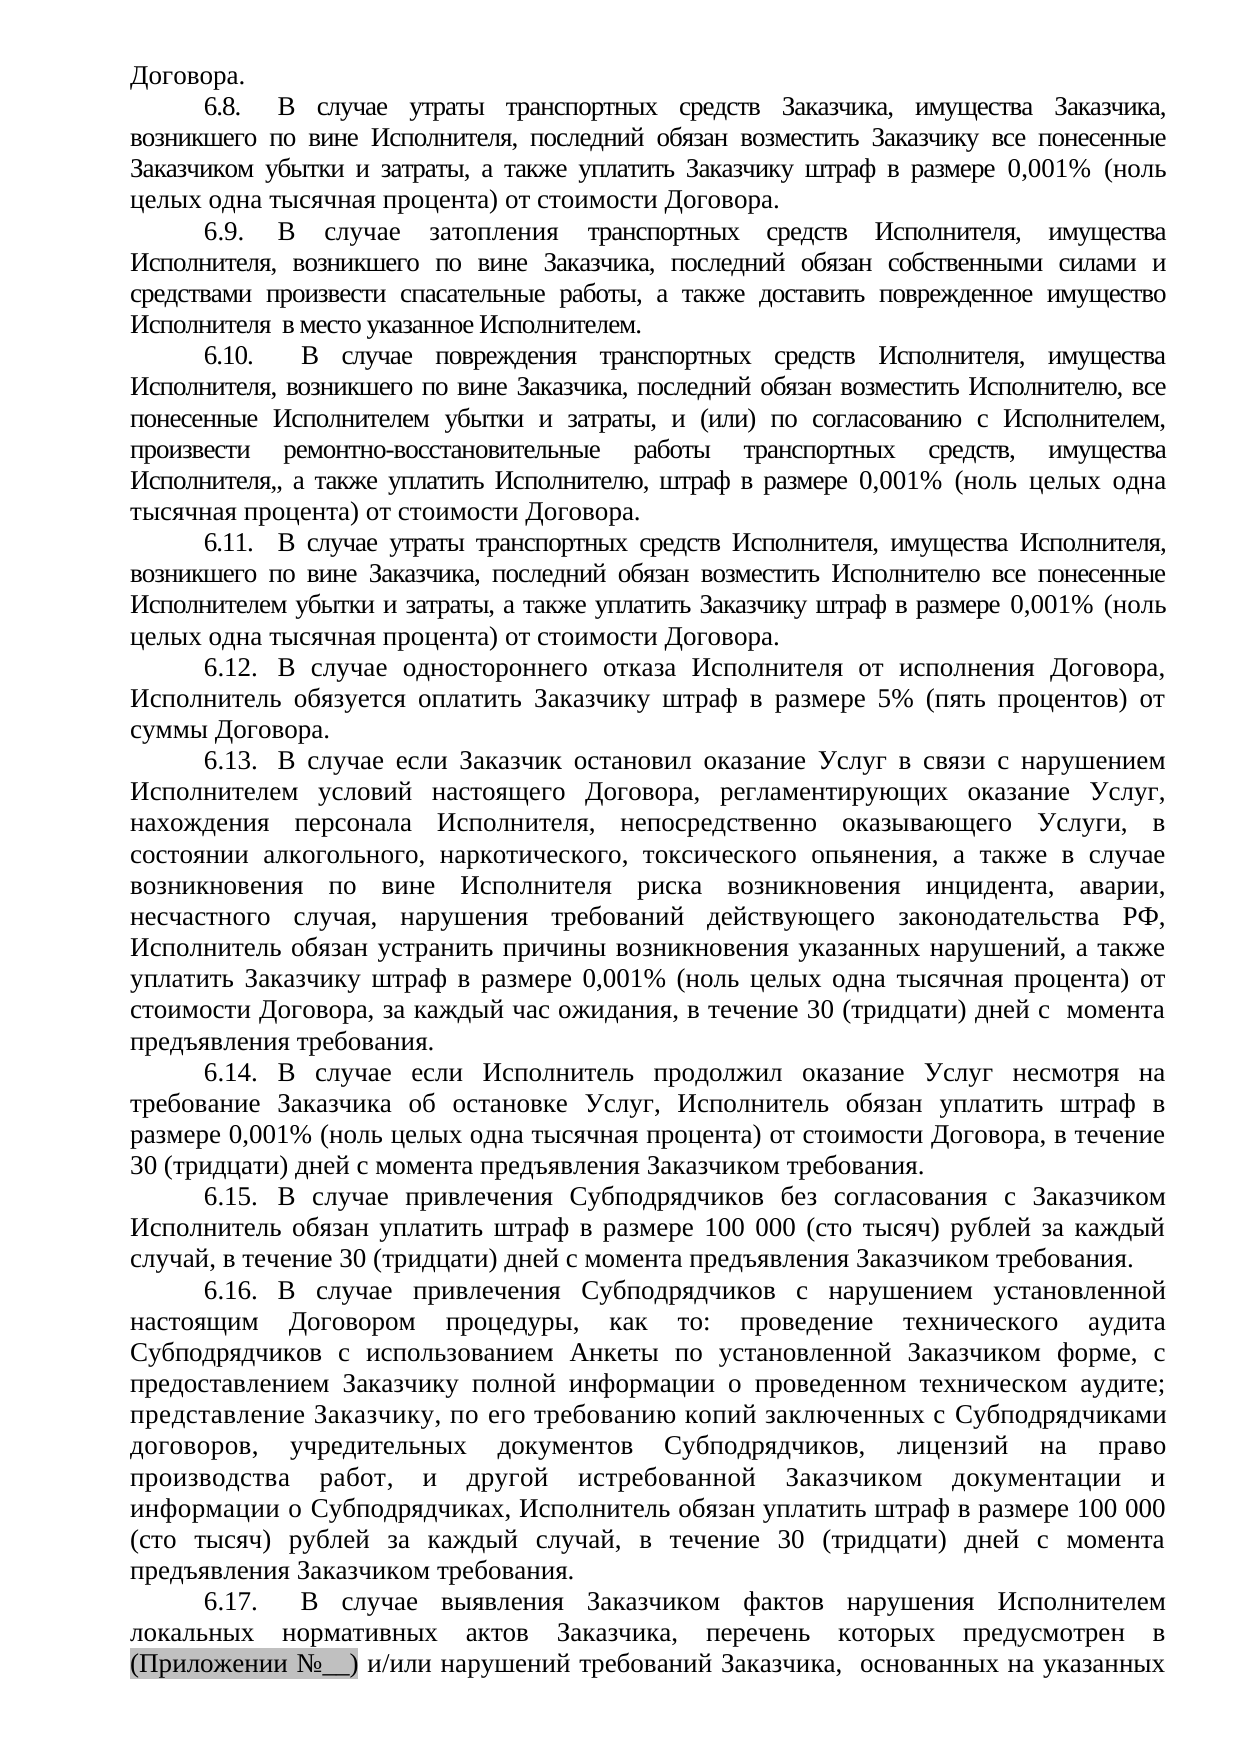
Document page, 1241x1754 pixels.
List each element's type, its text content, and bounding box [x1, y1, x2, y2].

list В случае если Исполнитель продолжил оказание Услуг несмотря на требование Заказчика об остановке Услуг, Исполнитель обязан уплатить штраф в размере 0,001% (ноль целых одна тысячная процента) от стоимости Договора, в течение 30 (тридцати) дней с момента предъявления Заказчиком требования. [130, 1056, 1167, 1180]
list В случае привлечения Субподрядчиков с нарушением установленной настоящим Договором процедуры, как то: проведение технического аудита Субподрядчиков с использованием Анкеты по установленной Заказчиком форме, с предоставлением Заказчику полной информации о проведенном техническом аудите; представление Заказчику, по его требованию копий заключенных с Субподрядчиками договоров, учредительных документов Субподрядчиков, лицензий на право производства работ, и другой истребованной Заказчиком документации и информации о Субподрядчиках, Исполнитель обязан уплатить штраф в размере 100 000 (сто тысяч) рублей за каждый случай, в течение 30 (тридцати) дней с момента предъявления Заказчиком требования. [130, 1274, 1167, 1585]
list В случае одностороннего отказа Исполнителя от исполнения Договора, Исполнитель обязуется оплатить Заказчику штраф в размере 5% (пять процентов) от суммы Договора. [130, 651, 1167, 744]
list В случае повреждения транспортных средств Исполнителя, имущества Исполнителя, возникшего по вине Заказчика, последний обязан возместить Исполнителю, все понесенные Исполнителем убытки и затраты, и (или) по согласованию с Исполнителем, произвести ремонтно-восстановительные работы транспортных средств, имущества Исполнителя,, а также уплатить Исполнителю, штраф в размере 0,001% (ноль целых одна тысячная процента) от стоимости Договора. [130, 339, 1167, 526]
list В случае привлечения Субподрядчиков без согласования с Заказчиком Исполнитель обязан уплатить штраф в размере 100 000 (сто тысяч) рублей за каждый случай, в течение 30 (тридцати) дней с момента предъявления Заказчиком требования. [130, 1180, 1167, 1274]
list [130, 59, 1167, 90]
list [130, 1585, 1167, 1679]
list В случае затопления транспортных средств Исполнителя, имущества Исполнителя, возникшего по вине Заказчика, последний обязан собственными силами и средствами произвести спасательные работы, а также доставить поврежденное имущество Исполнителя в место указанное Исполнителем. [130, 215, 1167, 339]
list В случае утраты транспортных средств Заказчика, имущества Заказчика, возникшего по вине Исполнителя, последний обязан возместить Заказчику все понесенные Заказчиком убытки и затраты, а также уплатить Заказчику штраф в размере 0,001% (ноль целых одна тысячная процента) от стоимости Договора. [130, 90, 1167, 215]
list В случае если Заказчик остановил оказание Услуг в связи с нарушением Исполнителем условий настоящего Договора, регламентирующих оказание Услуг, нахождения персонала Исполнителя, непосредственно оказывающего Услуги, в состоянии алкогольного, наркотического, токсического опьянения, а также в случае возникновения по вине Исполнителя риска возникновения инцидента, аварии, несчастного случая, нарушения требований действующего законодательства РФ, Исполнитель обязан устранить причины возникновения указанных нарушений, а также уплатить Заказчику штраф в размере 0,001% (ноль целых одна тысячная процента) от стоимости Договора, за каждый час ожидания, в течение 30 (тридцати) дней с момента предъявления требования. [130, 744, 1167, 1056]
list В случае утраты транспортных средств Исполнителя, имущества Исполнителя, возникшего по вине Заказчика, последний обязан возместить Исполнителю все понесенные Исполнителем убытки и затраты, а также уплатить Заказчику штраф в размере 0,001% (ноль целых одна тысячная процента) от стоимости Договора. [130, 526, 1167, 651]
